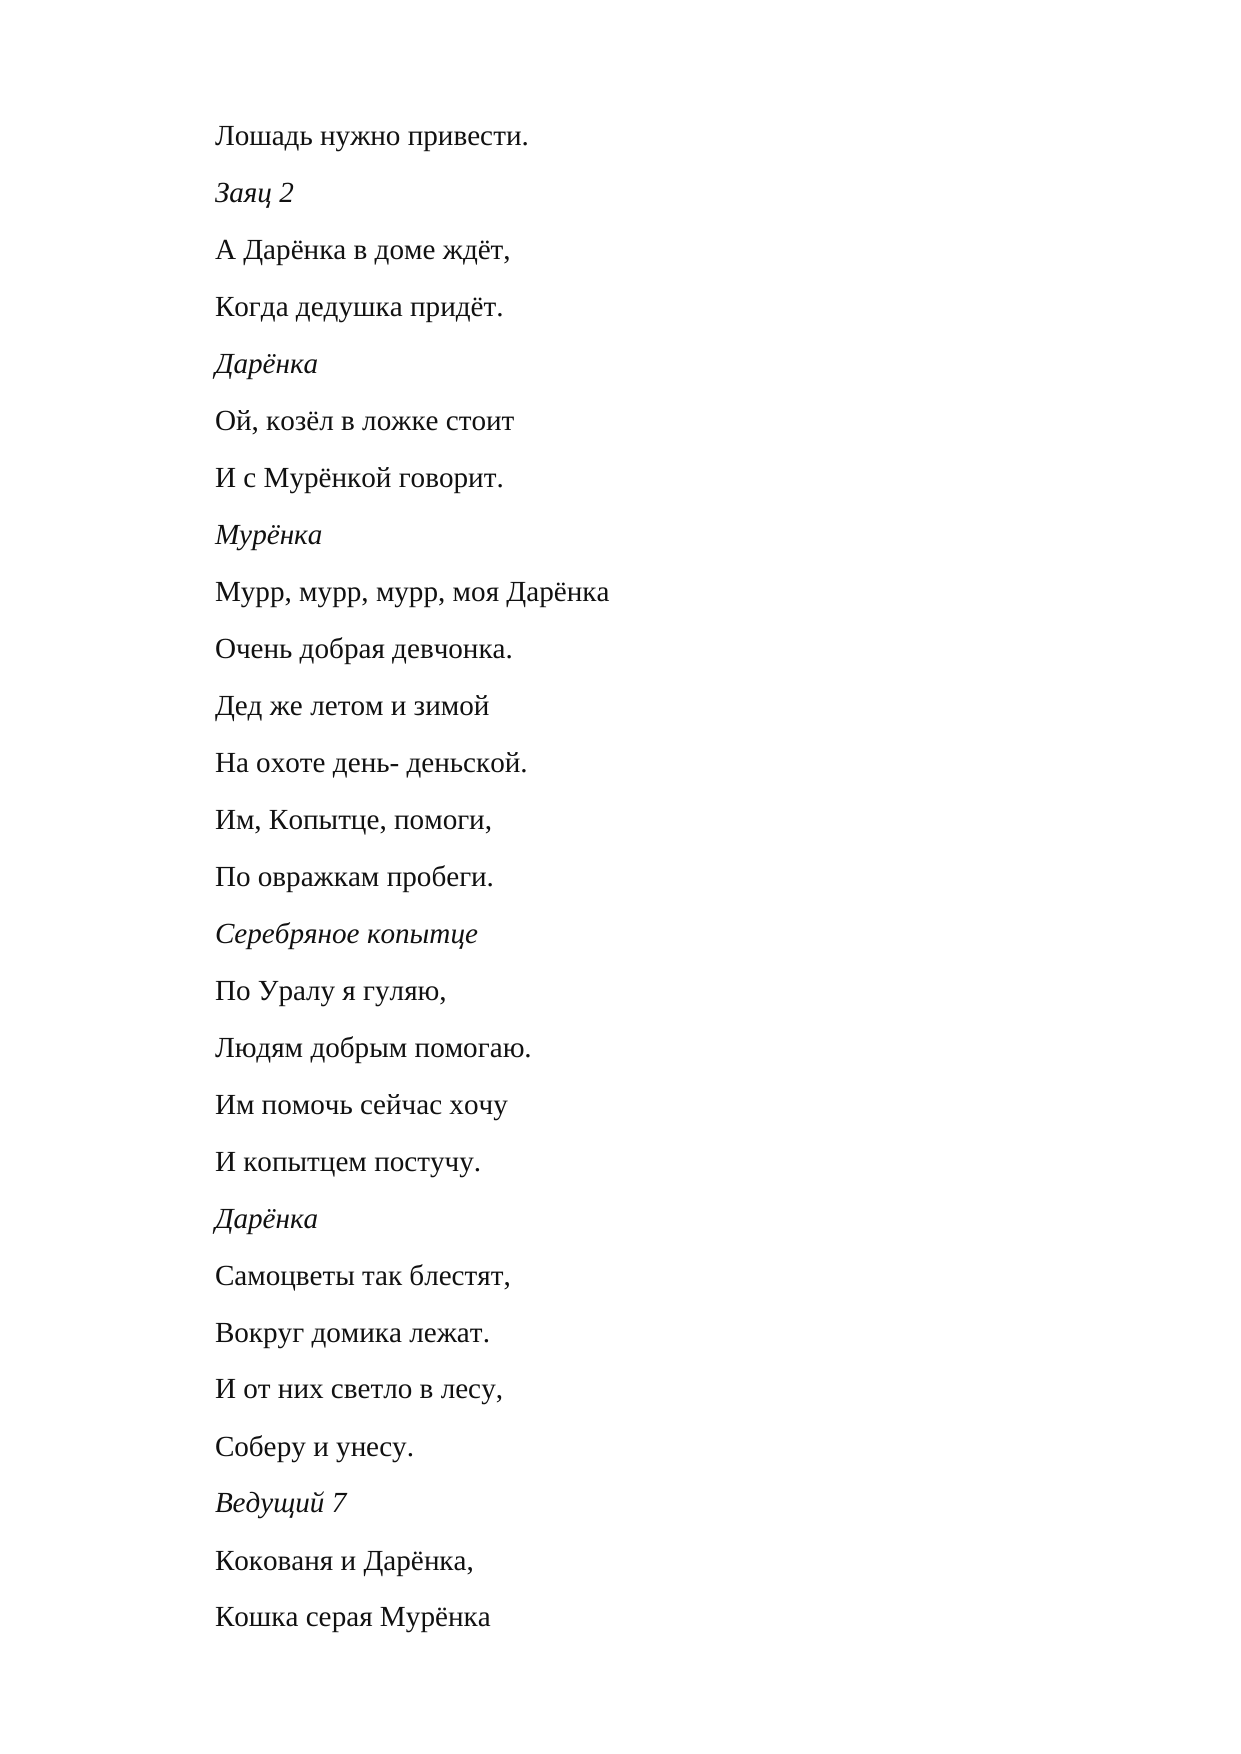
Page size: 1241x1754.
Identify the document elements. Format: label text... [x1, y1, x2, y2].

text Им, Копытце, помоги, [177, 802, 1152, 835]
text Мурр, мурр, мурр, моя Дарёнка [177, 574, 1152, 607]
text Лошадь нужно привести. [177, 118, 1152, 152]
text На охоте день- деньской. [177, 745, 1152, 778]
text Заяц 2 [177, 175, 1152, 209]
text И от них светло в лесу, [177, 1372, 1152, 1405]
text Дарёнка [177, 346, 1152, 379]
text Мурёнка [177, 517, 1152, 551]
text По Уралу я гуляю, [177, 973, 1152, 1006]
text По овражкам пробеги. [177, 859, 1152, 892]
text И с Мурёнкой говорит. [177, 460, 1152, 493]
text Серебряное копытце [177, 916, 1152, 949]
text Ой, козёл в ложке стоит [177, 403, 1152, 437]
text А Дарёнка в доме ждёт, [177, 232, 1152, 266]
text Самоцветы так блестят, [177, 1258, 1152, 1291]
text И копытцем постучу. [177, 1144, 1152, 1177]
text Кокованя и Дарёнка, [177, 1543, 1152, 1576]
text Людям добрым помогаю. [177, 1030, 1152, 1063]
text Ведущий 7 [177, 1486, 1152, 1519]
text Кошка серая Мурёнка [177, 1599, 1152, 1633]
text Дед же летом и зимой [177, 688, 1152, 721]
text Соберу и унесу. [177, 1429, 1152, 1462]
text Когда дедушка придёт. [177, 289, 1152, 323]
text Им помочь сейчас хочу [177, 1087, 1152, 1120]
text Дарёнка [177, 1201, 1152, 1234]
text Очень добрая девчонка. [177, 631, 1152, 664]
text Вокруг домика лежат. [177, 1315, 1152, 1348]
